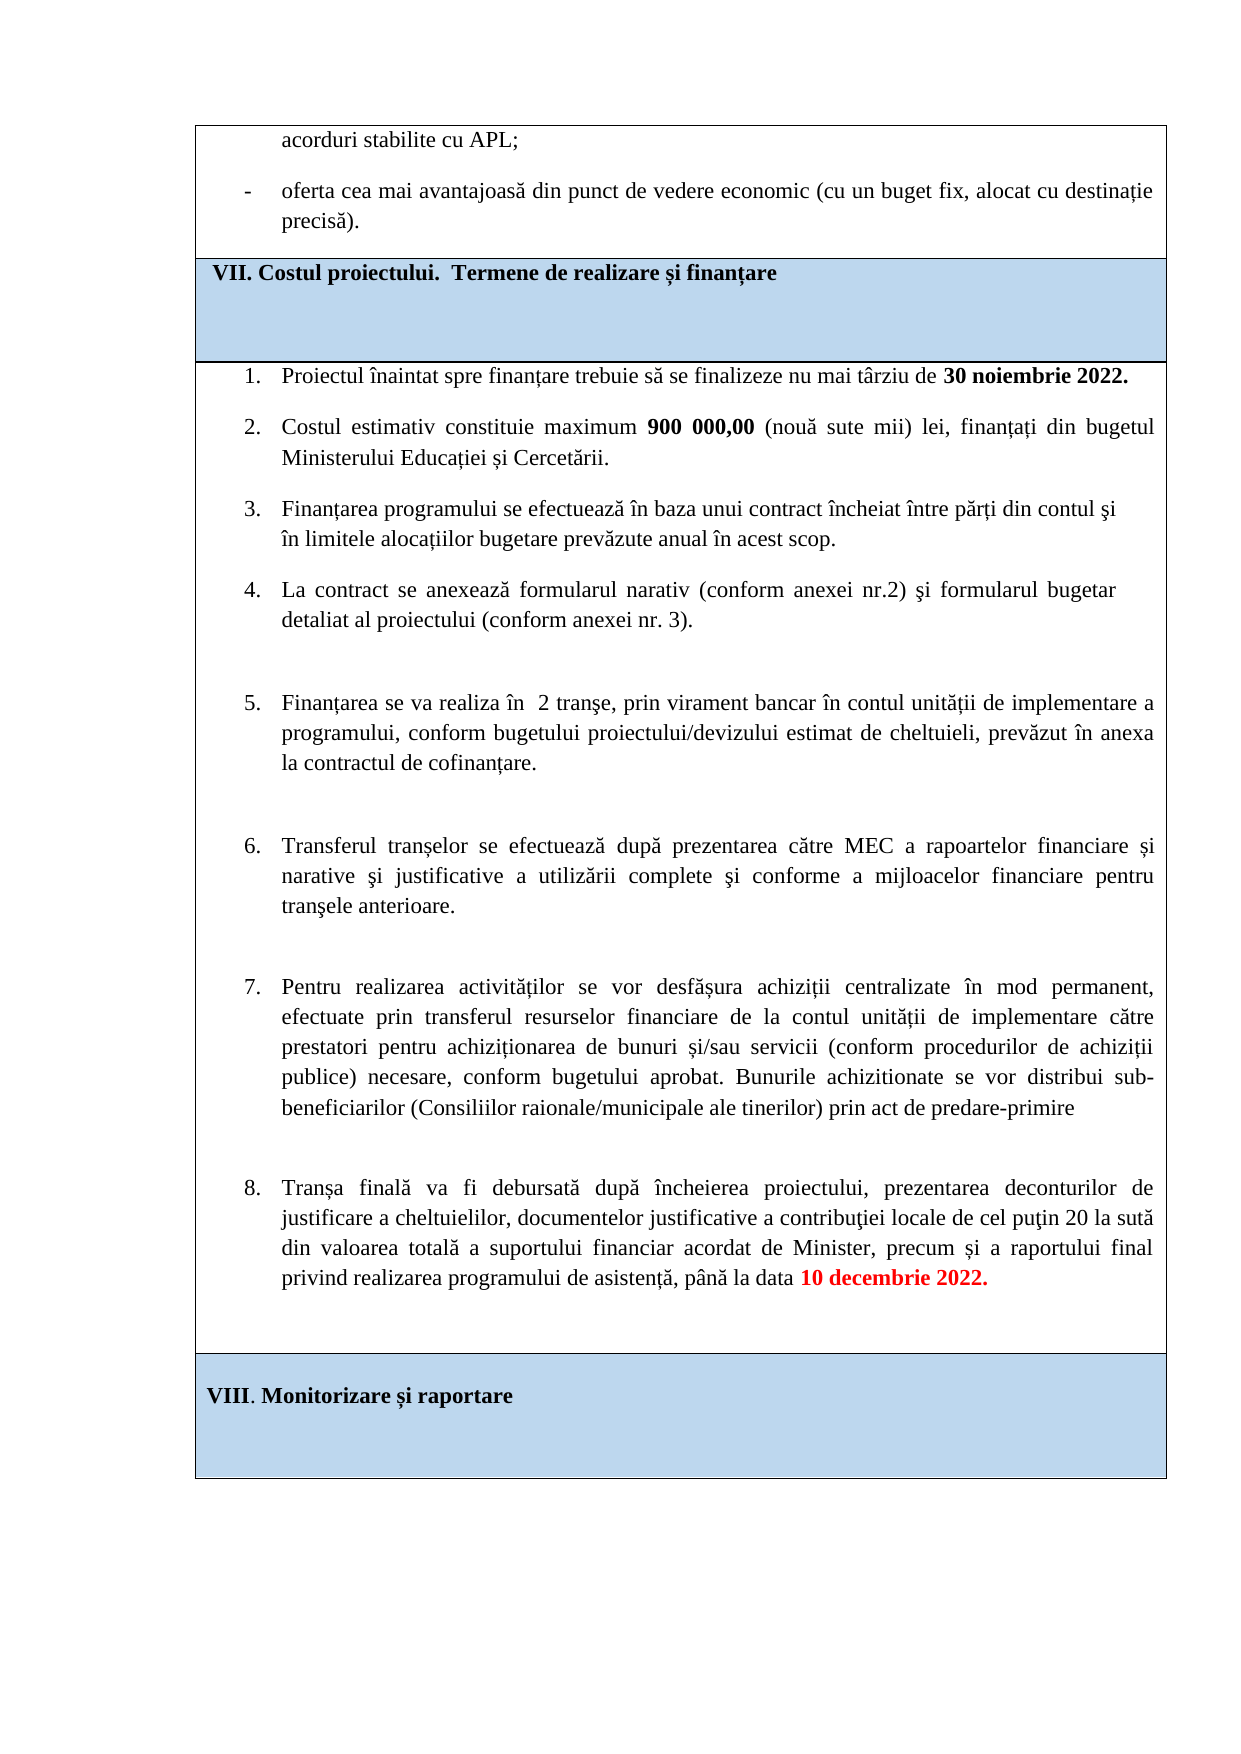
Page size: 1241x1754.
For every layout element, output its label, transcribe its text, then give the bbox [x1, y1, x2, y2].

table_cell VII. Costul proiectului. Termene de realizare și finanțare [196, 259, 1166, 361]
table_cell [196, 126, 1166, 258]
table_cell VIII. Monitorizare și raportare [196, 1354, 1166, 1477]
table_cell Proiectul înaintat spre finanțare trebuie să se finalizeze nu mai târziu de 30 noiembrie 2022. Costul estimativ constituie maximum 900 000,00 (nouă sute mii) lei, finanțați din bugetul Ministerului Educației și Cercetării. Finanțarea programului se efectuează în baza unui contract încheiat între părți din contul şi în limitele alocațiilor bugetare prevăzute anual în acest scop. La contract se anexează formularul narativ (conform anexei nr.2) şi formularul bugetar detaliat al proiectului (conform anexei nr. 3). Finanțarea se va realiza în 2 tranşe, prin virament bancar în contul unității de implementare a programului, conform bugetului proiectului/devizului estimat de cheltuieli, prevăzut în anexa la contractul de cofinanțare. Transferul tranșelor se efectuează după prezentarea către MEC a rapoartelor financiare și narative şi justificative a utilizării complete şi conforme a mijloacelor financiare pentru tranşele anterioare. Pentru realizarea activităților se vor desfășura achiziții centralizate în mod permanent, efectuate prin transferul resurselor financiare de la contul unității de implementare către prestatori pentru achiziționarea de bunuri și/sau servicii (conform procedurilor de achiziții publice) necesare, conform bugetului aprobat. Bunurile achizitionate se vor distribui sub-beneficiarilor (Consiliilor raionale/municipale ale tinerilor) prin act de predare-primire Tranșa finală va fi debursată după încheierea proiectului, prezentarea deconturilor de justificare a cheltuielilor, documentelor justificative a contribuţiei locale de cel puţin 20 la sută din valoarea totală a suportului financiar acordat de Minister, precum și a raportului final privind realizarea programului de asistență, până la data 10 decembrie 2022. [196, 363, 1166, 1353]
